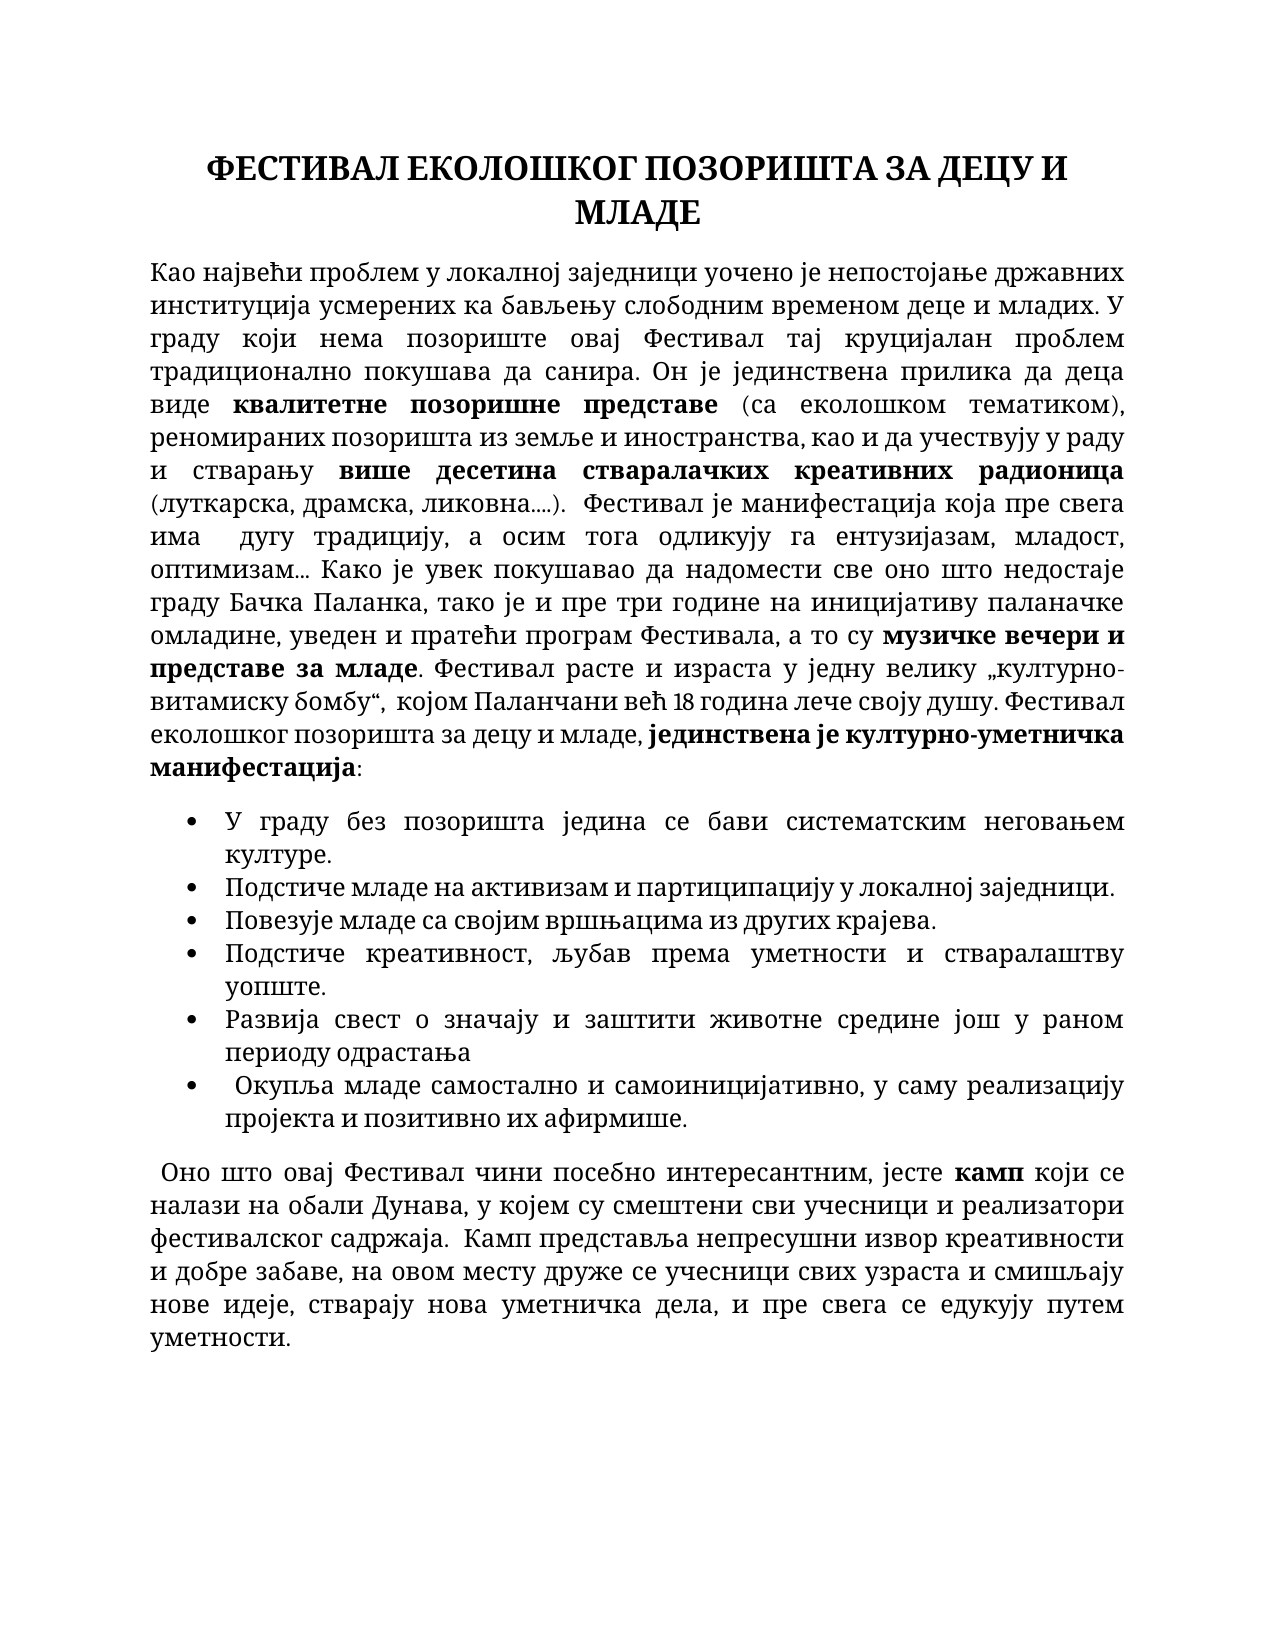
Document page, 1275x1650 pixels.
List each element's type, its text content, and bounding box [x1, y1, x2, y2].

text ФЕСТИВАЛ ЕКОЛОШКОГ ПОЗОРИШТА ЗА ДЕЦУ И МЛАДЕ [150, 150, 1125, 232]
list Повезује младе са својим вршњацима из других крајева. [187, 907, 1125, 936]
list Развија свест о значају и заштити животне средине још у раном периоду одрастања [187, 1006, 1125, 1068]
list Окупља младе самостално и самоиницијативно, у саму реализацију пројекта и позитивно их афирмише. [187, 1072, 1125, 1134]
list У граду без позоришта једина се бави систематским неговањем културе. [187, 808, 1125, 870]
list Подстиче младе на активизам и партиципацију у локалној заједници. [187, 874, 1125, 903]
text Оно што овај Фестивал чини посебно интересантним, јесте камп који се налази на обали Дунава, у којем су смештени сви учесници и реализатори фестивалског садржаја. Камп представља непресушни извор креативности и добре забаве, на овом месту друже се учесници свих узраста и смишљају нове идеје, стварају нова уметничка дела, и пре свега се едукују путем уметности. [150, 1159, 1125, 1353]
list Подстиче креативност, љубав према уметности и стваралаштву уопште. [187, 940, 1125, 1002]
text Као највећи проблем у локалној заједници уочено је непостојање државних институција усмерених ка бављењу слободним временом деце и младих. У граду који нема позориште овај Фестивал тај круцијалан проблем традиционално покушава да санира. Он је јединствена прилика да деца виде квалитетне позоришне представе (са еколошком тематиком), реномираних позоришта из земље и иностранства, као и да учествују у раду и стварању више десетина стваралачких креативних радионица (луткарска, драмска, ликовна....). Фестивал је манифестација која пре свега има дугу традицију, а осим тога одликују га ентузијазам, младост, оптимизам... Како је увек покушавао да надомести све оно што недостаје граду Бачка Паланка, тако је и пре три године на иницијативу паланачке омладине, уведен и пратећи програм Фестивала, а то су музичке вечери и представе за младе. Фестивал расте и израста у једну велику „културно- витамиску бомбу“, којом Паланчани већ 18 година лече своју душу. Фестивал еколошког позоришта за децу и младе, јединствена је културно-уметничка манифестација: [150, 259, 1125, 783]
